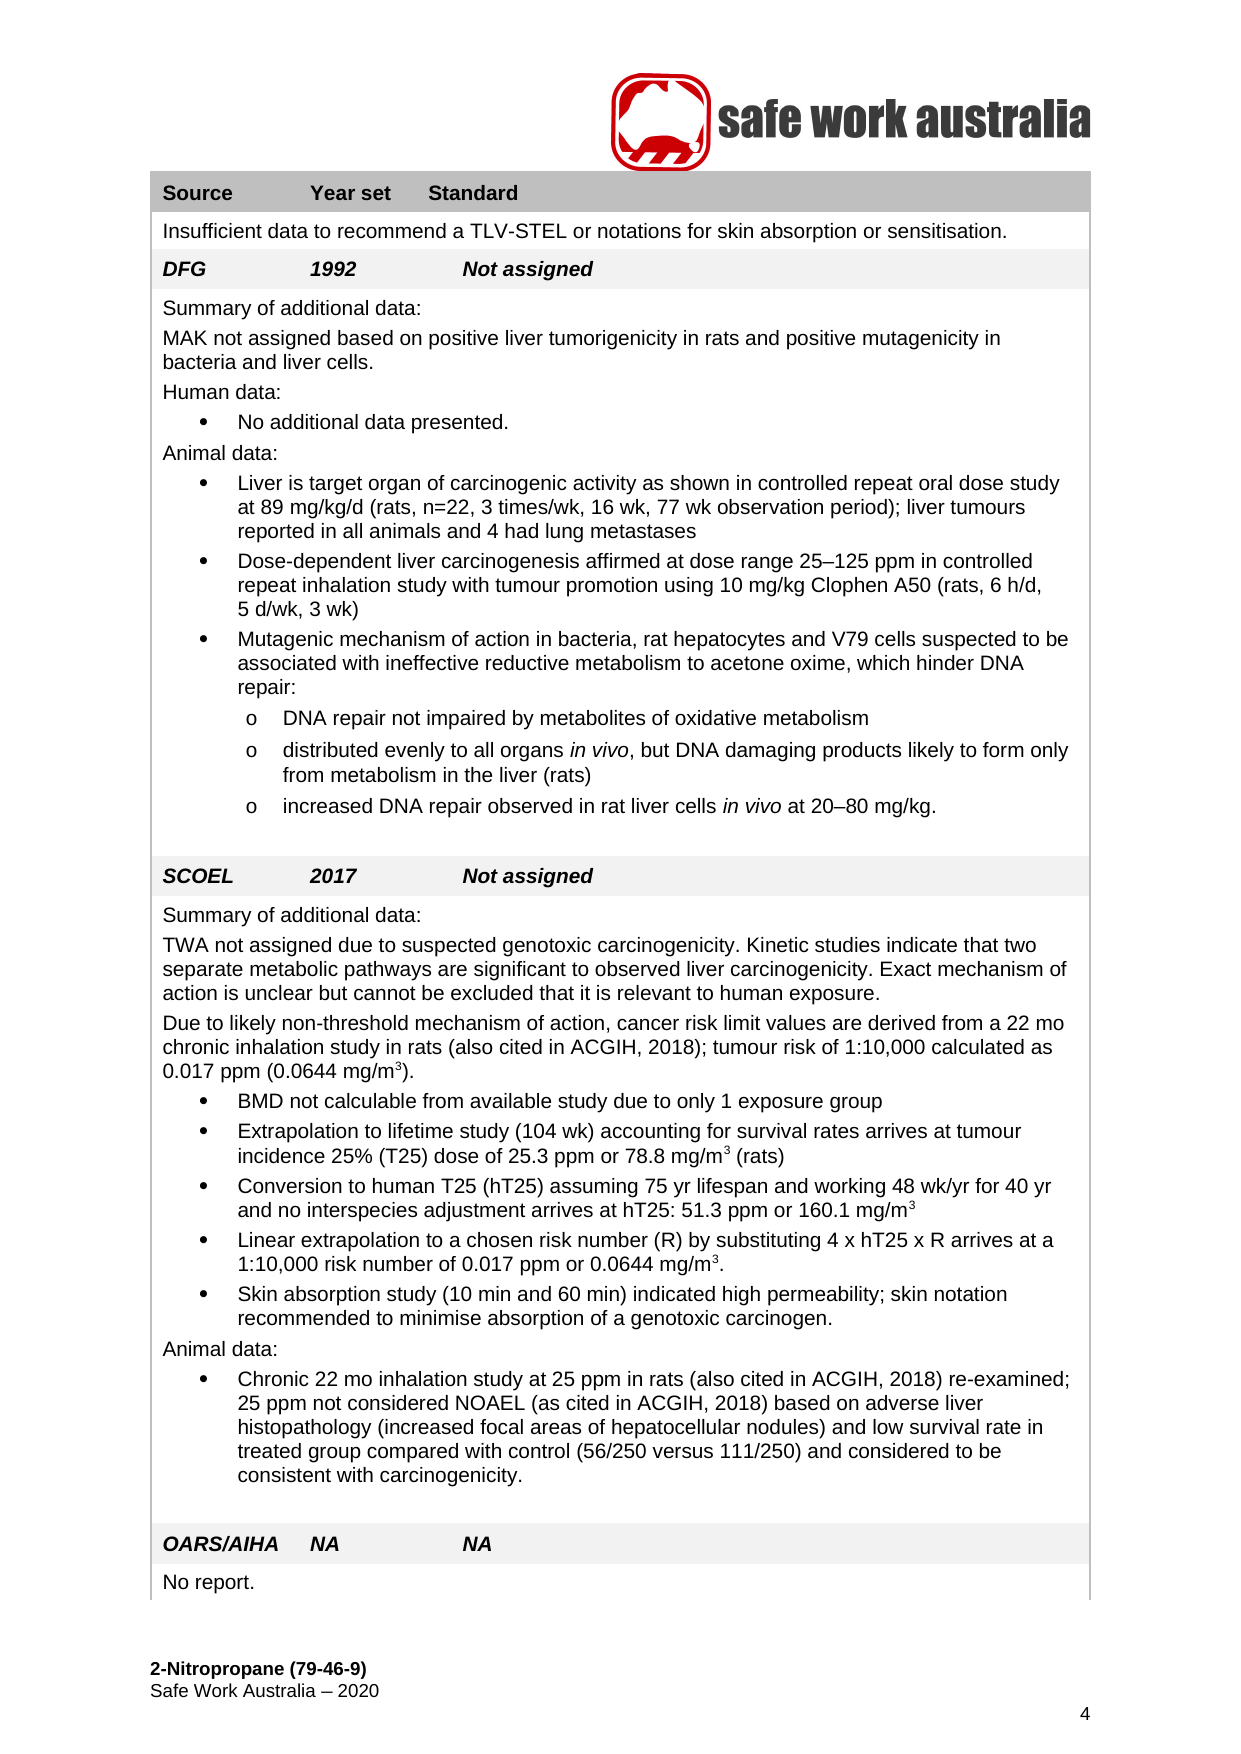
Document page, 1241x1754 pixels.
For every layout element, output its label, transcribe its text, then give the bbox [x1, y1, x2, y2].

table_cell Summary of additional data: TWA not assigned due to suspected genotoxic carcinogenicity. Kinetic studies indicate that two separate metabolic pathways are significant to observed liver carcinogenicity. Exact mechanism of action is unclear but cannot be excluded that it is relevant to human exposure. Due to likely non-threshold mechanism of action, cancer risk limit values are derived from a 22 mo chronic inhalation study in rats (also cited in ACGIH, 2018); tumour risk of 1:10,000 calculated as 0.017 ppm (0.0644 mg/m3). BMD not calculable from available study due to only 1 exposure group Extrapolation to lifetime study (104 wk) accounting for survival rates arrives at tumour incidence 25% (T25) dose of 25.3 ppm or 78.8 mg/m3 (rats) Conversion to human T25 (hT25) assuming 75 yr lifespan and working 48 wk/yr for 40 yr and no interspecies adjustment arrives at hT25: 51.3 ppm or 160.1 mg/m3 Linear extrapolation to a chosen risk number (R) by substituting 4 x hT25 x R arrives at a 1:10,000 risk number of 0.017 ppm or 0.0644 mg/m3. Skin absorption study (10 min and 60 min) indicated high permeability; skin notation recommended to minimise absorption of a genotoxic carcinogen. Animal data: Chronic 22 mo inhalation study at 25 ppm in rats (also cited in ACGIH, 2018) re-examined; 25 ppm not considered NOAEL (as cited in ACGIH, 2018) based on adverse liver histopathology (increased focal areas of hepatocellular nodules) and low survival rate in treated group compared with control (56/250 versus 111/250) and considered to be consistent with carcinogenicity. [152, 896, 1089, 1523]
table_cell No report. [152, 1564, 1089, 1600]
table_cell SCOEL [152, 856, 1089, 896]
picture [608, 73, 1091, 171]
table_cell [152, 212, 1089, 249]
table_cell Summary of additional data: MAK not assigned based on positive liver tumorigenicity in rats and positive mutagenicity in bacteria and liver cells. Human data: No additional data presented. Animal data: Liver is target organ of carcinogenic activity as shown in controlled repeat oral dose study at 89 mg/kg/d (rats, n=22, 3 times/wk, 16 wk, 77 wk observation period); liver tumours reported in all animals and 4 had lung metastases Dose-dependent liver carcinogenesis affirmed at dose range 25–125 ppm in controlled repeat inhalation study with tumour promotion using 10 mg/kg Clophen A50 (rats, 6 h/d, 5 d/wk, 3 wk) Mutagenic mechanism of action in bacteria, rat hepatocytes and V79 cells suspected to be associated with ineffective reductive metabolism to acetone oxime, which hinder DNA repair: DNA repair not impaired by metabolites of oxidative metabolism distributed evenly to all organs in vivo, but DNA damaging products likely to form only from metabolism in the liver (rats) increased DNA repair observed in rat liver cells in vivo at 20–80 mg/kg. [152, 289, 1089, 856]
table_cell OARS/AIHA [152, 1523, 1089, 1564]
table_header Source Year set Standard [152, 173, 1089, 212]
table_cell DFG [152, 249, 1089, 289]
